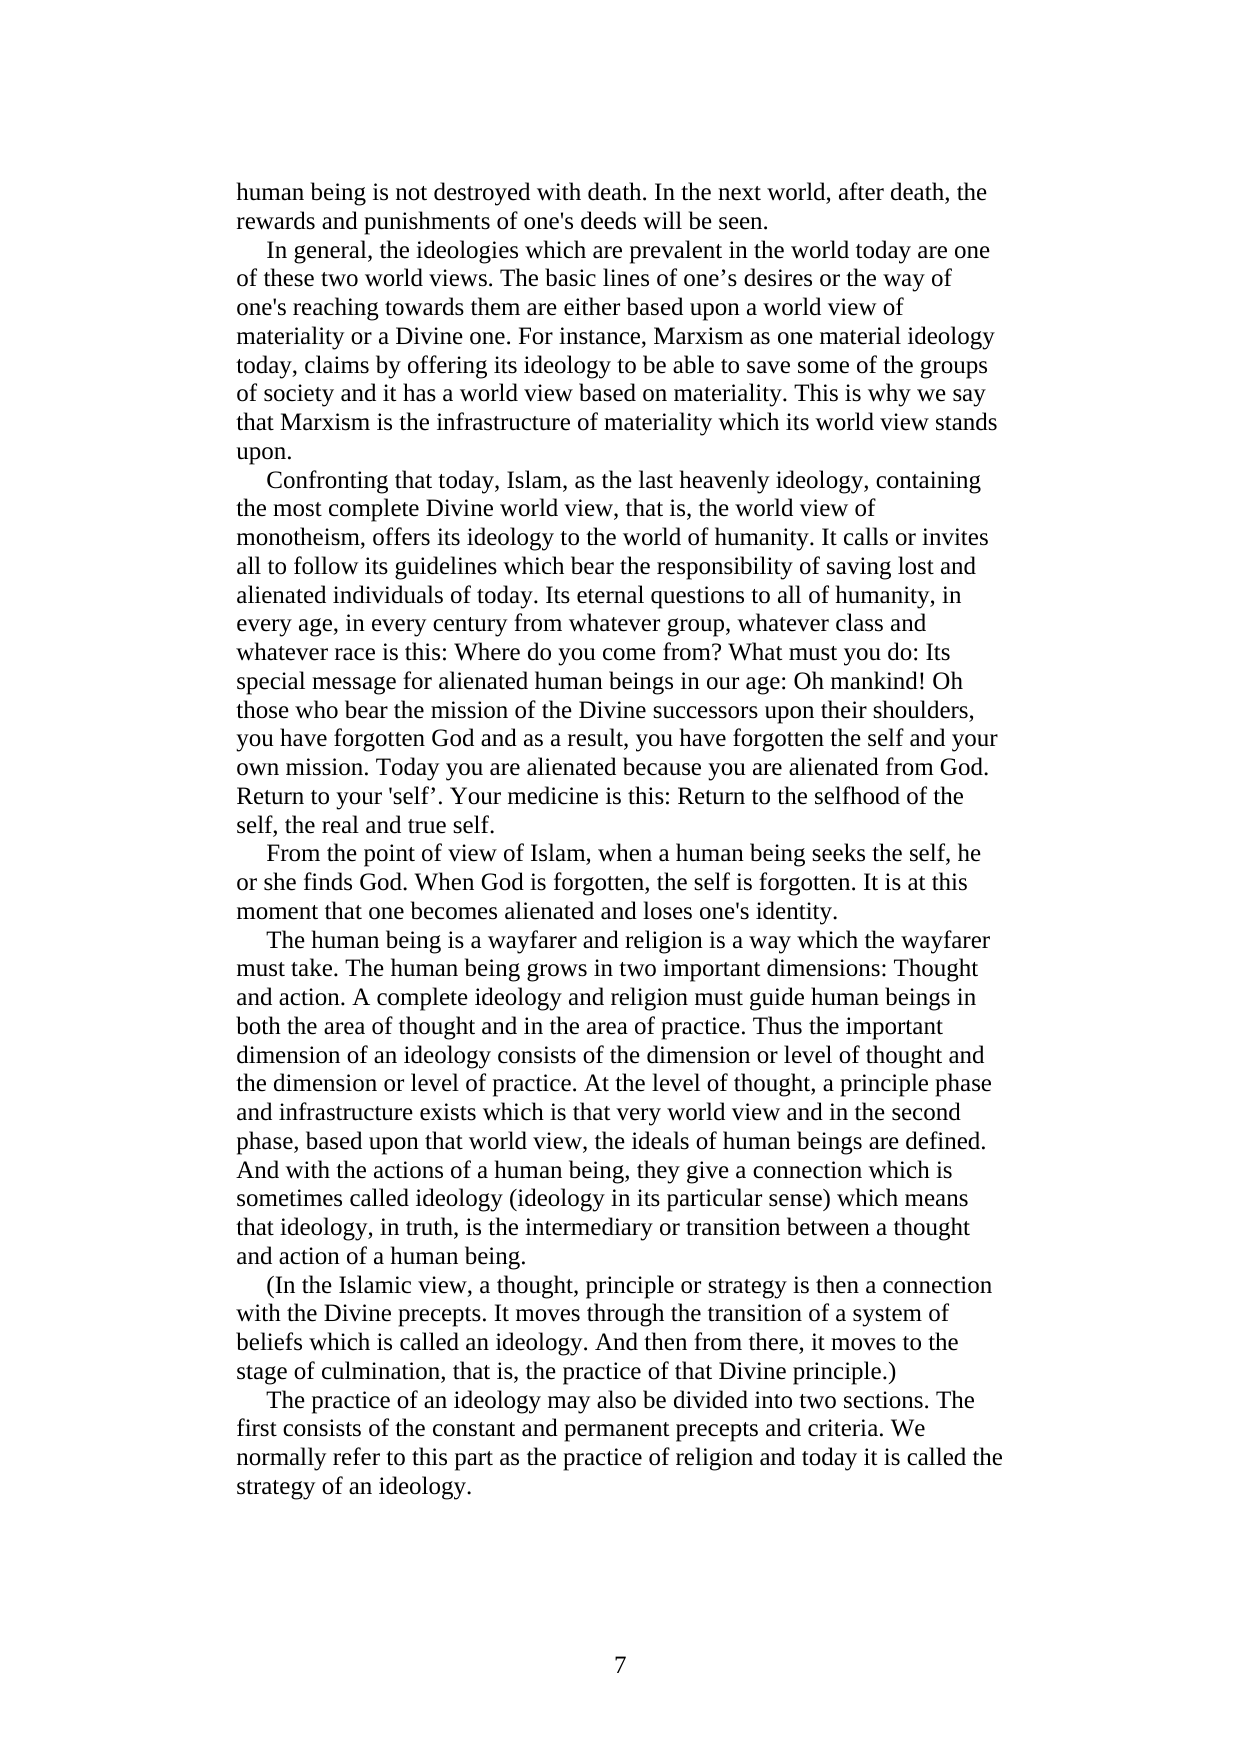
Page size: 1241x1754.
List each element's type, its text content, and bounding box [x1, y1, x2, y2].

text Confronting that today, Islam, as the last heavenly ideology, containing the most complete Divine world view, that is, the world view of monotheism, offers its ideology to the world of humanity. It calls or invites all to follow its guidelines which bear the responsibility of saving lost and alienated individuals of today. Its eternal questions to all of humanity, in every age, in every century from whatever group, whatever class and whatever race is this: Where do you come from? What must you do: Its special message for alienated human beings in our age: Oh mankind! Oh those who bear the mission of the Divine successors upon their shoulders, you have forgotten God and as a result, you have forgotten the self and your own mission. Today you are alienated because you are alienated from God. Return to your 'self’. Your medicine is this: Return to the selfhood of the self, the real and true self. [236, 465, 1004, 838]
text From the point of view of Islam, when a human being seeks the self, he or she finds God. When God is forgotten, the self is forgotten. It is at this moment that one becomes alienated and loses one's identity. [236, 838, 1004, 925]
text The practice of an ideology may also be divided into two sections. The first consists of the constant and permanent precepts and criteria. We normally refer to this part as the practice of religion and today it is called the strategy of an ideology. [236, 1385, 1004, 1500]
text In general, the ideologies which are prevalent in the world today are one of these two world views. The basic lines of one’s desires or the way of one's reaching towards them are either based upon a world view of materiality or a Divine one. For instance, Marxism as one material ideology today, claims by offering its ideology to be able to save some of the groups of society and it has a world view based on materiality. This is why we say that Marxism is the infrastructure of materiality which its world view stands upon. [236, 235, 1004, 465]
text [236, 177, 1004, 235]
text (In the Islamic view, a thought, principle or strategy is then a connection with the Divine precepts. It moves through the transition of a system of beliefs which is called an ideology. And then from there, it moves to the stage of culmination, that is, the practice of that Divine principle.) [236, 1270, 1004, 1385]
text The human being is a wayfarer and religion is a way which the wayfarer must take. The human being grows in two important dimensions: Thought and action. A complete ideology and religion must guide human beings in both the area of thought and in the area of practice. Thus the important dimension of an ideology consists of the dimension or level of thought and the dimension or level of practice. At the level of thought, a principle phase and infrastructure exists which is that very world view and in the second phase, based upon that world view, the ideals of human beings are defined. And with the actions of a human being, they give a connection which is sometimes called ideology (ideology in its particular sense) which means that ideology, in truth, is the intermediary or transition between a thought and action of a human being. [236, 925, 1004, 1270]
